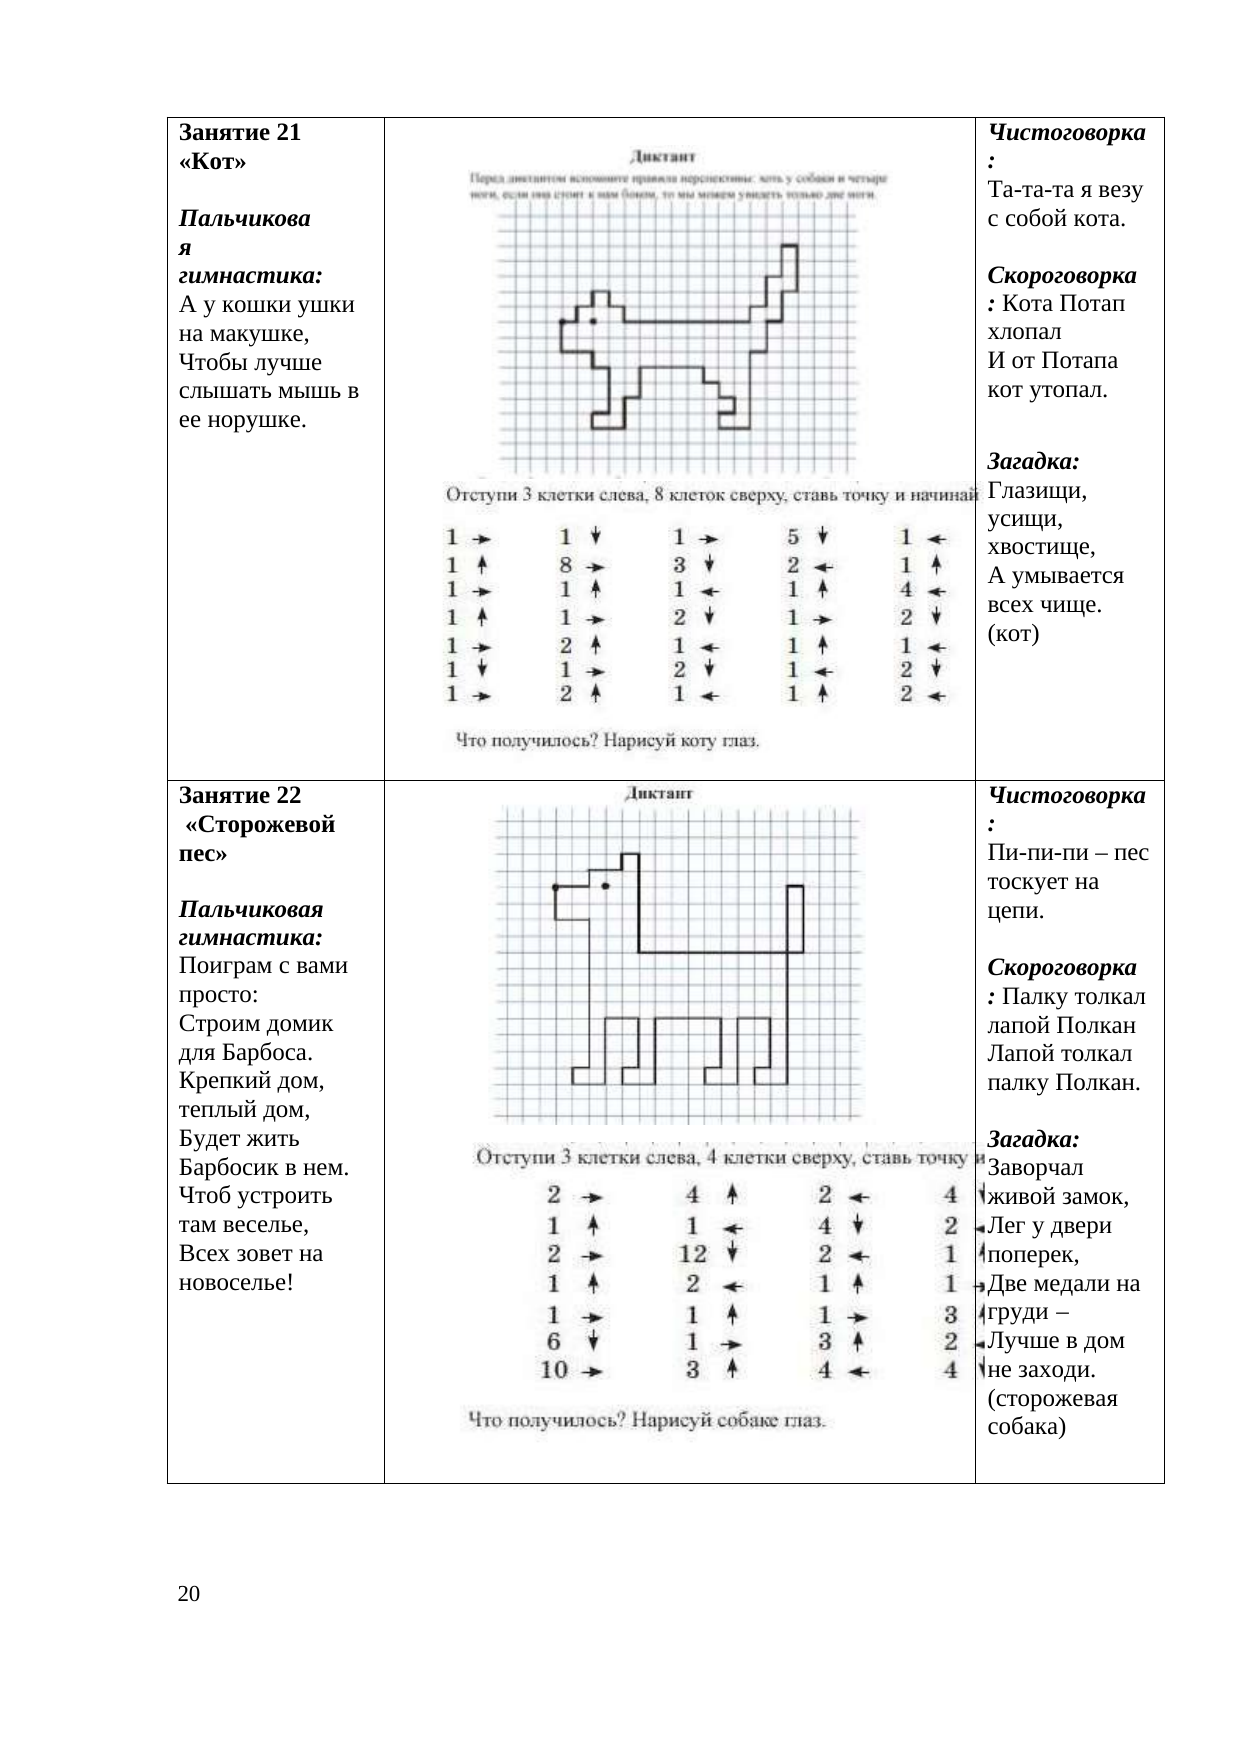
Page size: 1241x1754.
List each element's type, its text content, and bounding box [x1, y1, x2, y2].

picture [488, 781, 877, 1125]
table_header Чистоговорка : Та-та-та я везу с собой кота. Скороговорка: Кота Потап хлопал И от Потапа кот утопал. [976, 118, 1164, 433]
table_cell Занятие 22 «Сторожевой пес» Пальчиковая гимнастика: Поиграм с вами просто: Строим домик для Барбоса. Крепкий дом, теплый дом, Будет жить Барбосик в нем. Чтоб устроить там веселье, Всех зовет на новоселье! [168, 781, 384, 1483]
table_cell [385, 781, 975, 1483]
table_cell Загадка: Глазищи, усищи, хвостище, А умывается всех чище. (кот) [976, 433, 1164, 780]
table_header [385, 118, 975, 780]
picture [467, 145, 893, 479]
table_cell Чистоговорка : Пи-пи-пи – пес тоскует на цепи. Скороговорка: Палку толкал лапой Полкан Лапой толкал палку Полкан. Загадка: Заворчал живой замок, Лег у двери поперек, Две медали на груди – Лучше в дом не заходи. (сторожевая собака) [976, 781, 1164, 1483]
table_header Занятие 21 «Кот» Пальчиковая гимнастика: А у кошки ушки на макушке, Чтобы лучше слышать мышь в ее норушке. [168, 118, 384, 433]
table_cell [168, 433, 384, 780]
